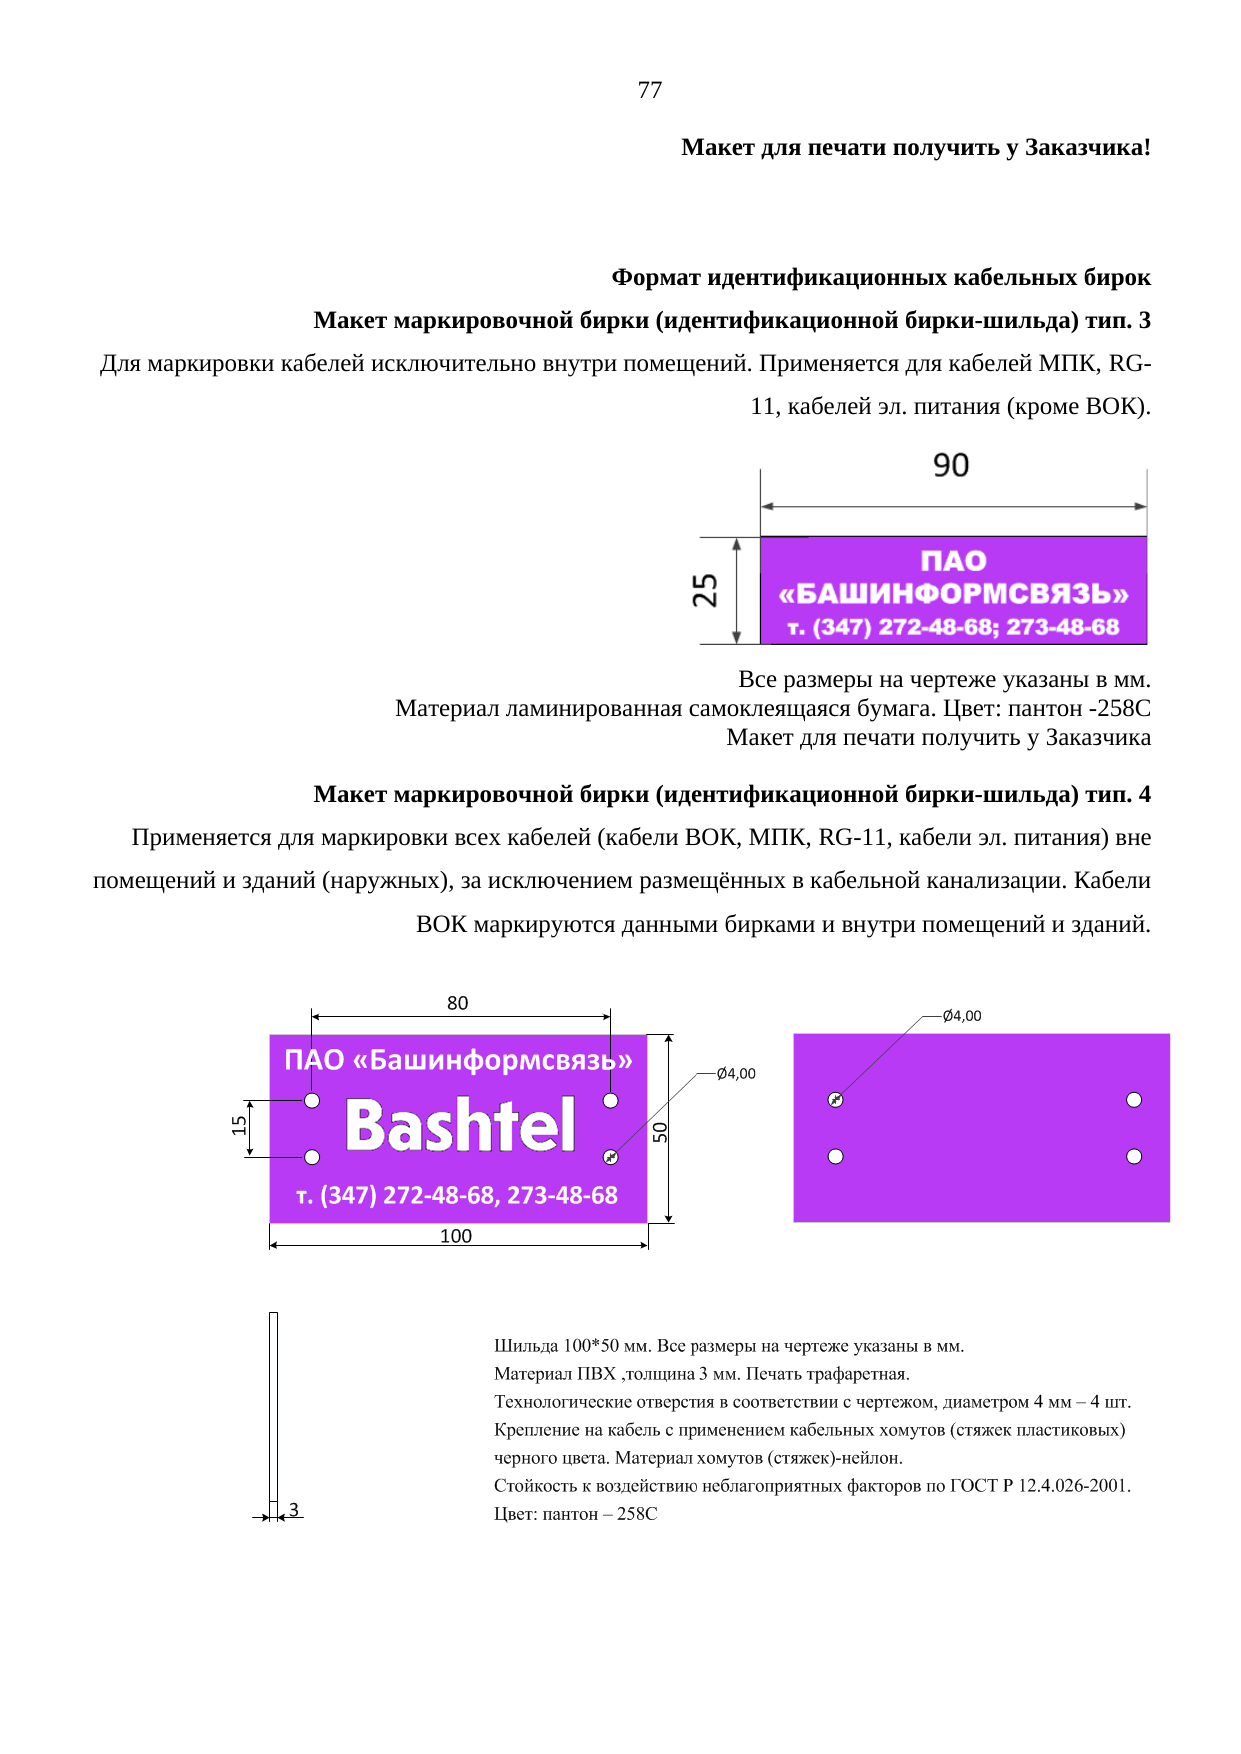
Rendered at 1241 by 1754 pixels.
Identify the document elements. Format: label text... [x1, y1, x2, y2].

text Макет маркировочной бирки (идентификационной бирки-шильда) тип. 4 [89, 779, 1152, 808]
text Материал ламинированная самоклеящаяся бумага. Цвет: пантон -258С [89, 693, 1152, 722]
text Применяется для маркировки всех кабелей (кабели ВОК, МПК, RG-11, кабели эл. питания) вне помещений и зданий (наружных), за исключением размещённых в кабельной канализации. Кабели ВОК маркируются данными бирками и внутри помещений и зданий. [89, 822, 1152, 937]
text Для маркировки кабелей исключительно внутри помещений. Применяется для кабелей МПК, RG-11, кабелей эл. питания (кроме ВОК). [89, 348, 1152, 420]
text Все размеры на чертеже указаны в мм. [89, 664, 1152, 693]
text Макет для печати получить у Заказчика [89, 722, 1152, 751]
text Макет для печати получить у Заказчика! [148, 132, 1152, 161]
text Формат идентификационных кабельных бирок [89, 262, 1152, 291]
text Макет маркировочной бирки (идентификационной бирки-шильда) тип. 3 [89, 305, 1152, 334]
picture [223, 987, 1171, 1526]
picture [678, 438, 1148, 645]
